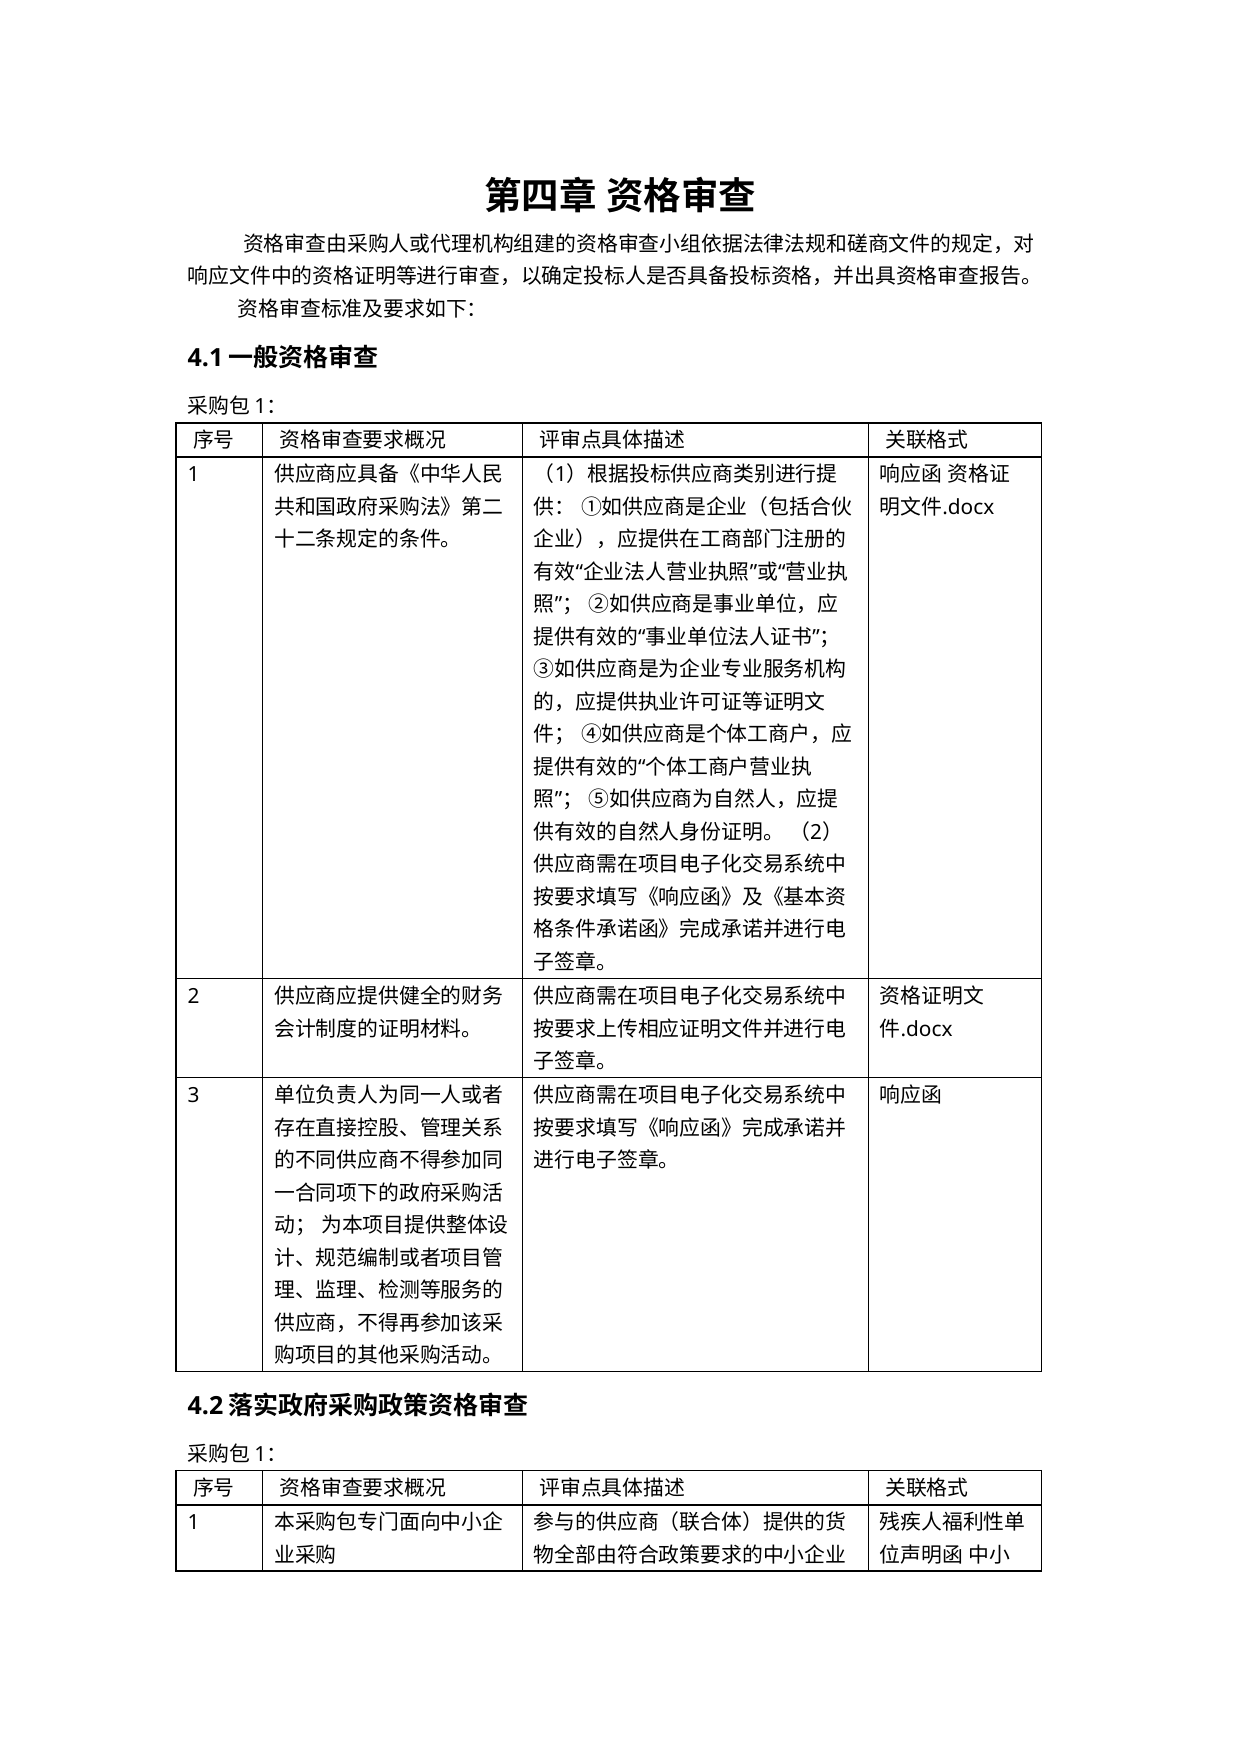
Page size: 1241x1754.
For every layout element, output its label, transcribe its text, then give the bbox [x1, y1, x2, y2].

table_cell 本采购包专门面向中小企业采购 [263, 1506, 522, 1570]
text 资格审查标准及要求如下： [187, 292, 1053, 324]
table_cell 响应函 [869, 1078, 1041, 1371]
text 资格审查由采购人或代理机构组建的资格审查小组依据法律法规和磋商文件的规定，对响应文件中的资格证明等进行审查，以确定投标人是否具备投标资格，并出具资格审查报告。 [187, 227, 1053, 292]
table_cell （1）根据投标供应商类别进行提供： ①如供应商是企业（包括合伙企业），应提供在工商部门注册的有效“企业法人营业执照”或“营业执照”； ②如供应商是事业单位，应提供有效的“事业单位法人证书”； ③如供应商是为企业专业服务机构的，应提供执业许可证等证明文件； ④如供应商是个体工商户，应提供有效的“个体工商户营业执照”； ⑤如供应商为自然人，应提供有效的自然人身份证明。 （2）供应商需在项目电子化交易系统中按要求填写《响应函》及《基本资格条件承诺函》完成承诺并进行电子签章。 [523, 458, 868, 978]
text 4.1一般资格审查 [187, 324, 1053, 389]
text 采购包1： [187, 389, 1053, 422]
text 4.2落实政府采购政策资格审查 [187, 1372, 1053, 1437]
text 第四章 资格审查 [187, 162, 1053, 227]
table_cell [869, 1506, 1041, 1570]
table_header 序号 [177, 424, 262, 456]
table_header 关联格式 [869, 424, 1041, 456]
table_header 序号 [177, 1471, 262, 1504]
table_header 资格审查要求概况 [263, 1471, 522, 1504]
table_cell 2 [177, 979, 262, 1077]
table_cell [523, 1506, 868, 1570]
text 采购包1： [187, 1437, 1053, 1470]
table_cell 供应商需在项目电子化交易系统中按要求上传相应证明文件并进行电子签章。 [523, 979, 868, 1077]
table_cell 供应商需在项目电子化交易系统中按要求填写《响应函》完成承诺并进行电子签章。 [523, 1078, 868, 1371]
table_cell 1 [177, 458, 262, 978]
table_cell 供应商应具备《中华人民共和国政府采购法》第二十二条规定的条件。 [263, 458, 522, 978]
table_cell 单位负责人为同一人或者存在直接控股、管理关系的不同供应商不得参加同一合同项下的政府采购活动； 为本项目提供整体设计、规范编制或者项目管理、监理、检测等服务的供应商，不得再参加该采购项目的其他采购活动。 [263, 1078, 522, 1371]
table_header 评审点具体描述 [523, 1471, 868, 1504]
table_cell 供应商应提供健全的财务会计制度的证明材料。 [263, 979, 522, 1077]
table_cell 3 [177, 1078, 262, 1371]
table_header 评审点具体描述 [523, 424, 868, 456]
table_header 关联格式 [869, 1471, 1041, 1504]
table_cell 资格证明文件.docx [869, 979, 1041, 1077]
table_cell 1 [177, 1506, 262, 1570]
table_cell 响应函 资格证明文件.docx [869, 458, 1041, 978]
table_header 资格审查要求概况 [263, 424, 522, 456]
